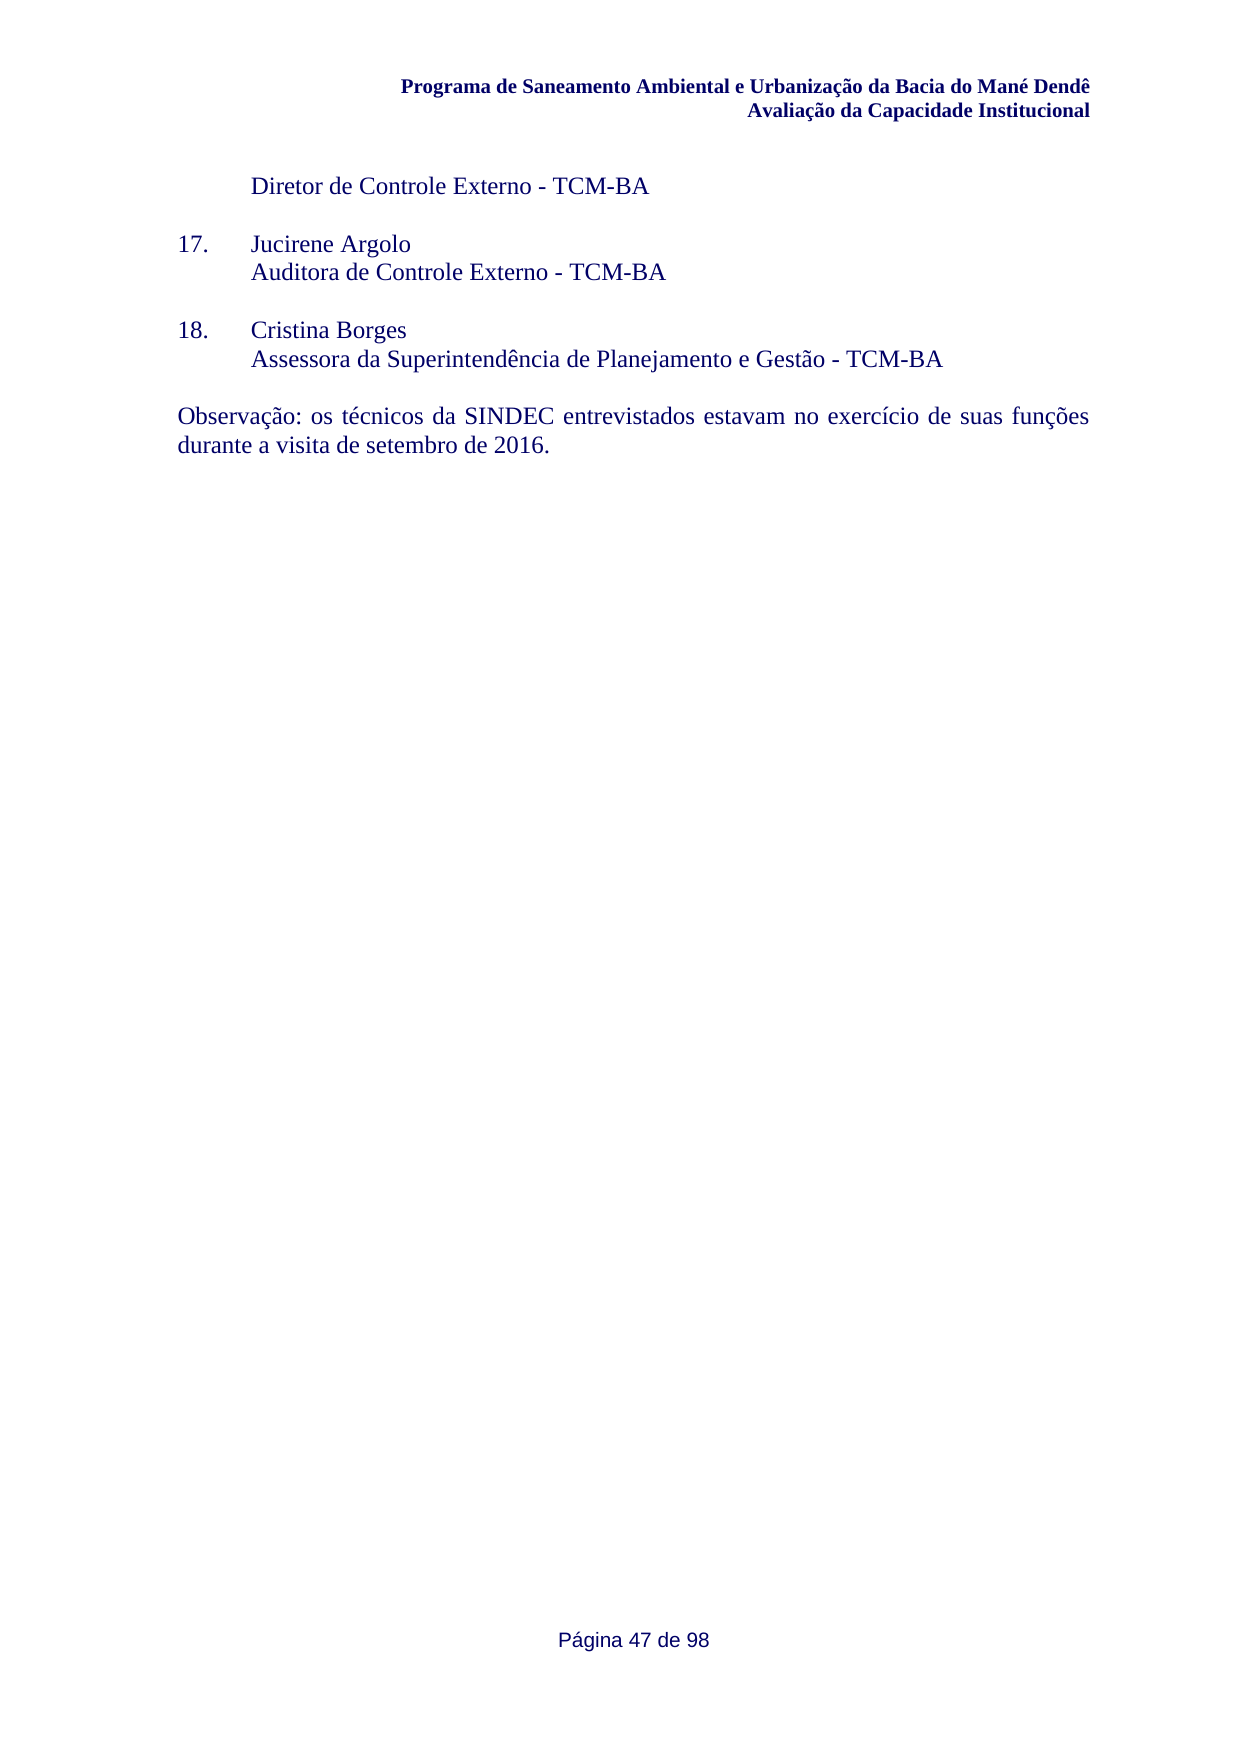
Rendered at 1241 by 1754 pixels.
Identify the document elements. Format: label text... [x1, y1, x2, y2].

text Diretor de Controle Externo - TCM-BA [251, 171, 1090, 200]
text Observação: os técnicos da SINDEC entrevistados estavam no exercício de suas funções durante a visita de setembro de 2016. [177, 401, 1090, 459]
list Jucirene Argolo [177, 229, 1090, 257]
list Cristina Borges [177, 315, 1090, 344]
text Auditora de Controle Externo - TCM-BA [251, 257, 1090, 286]
text Assessora da Superintendência de Planejamento e Gestão - TCM-BA [251, 344, 1090, 372]
